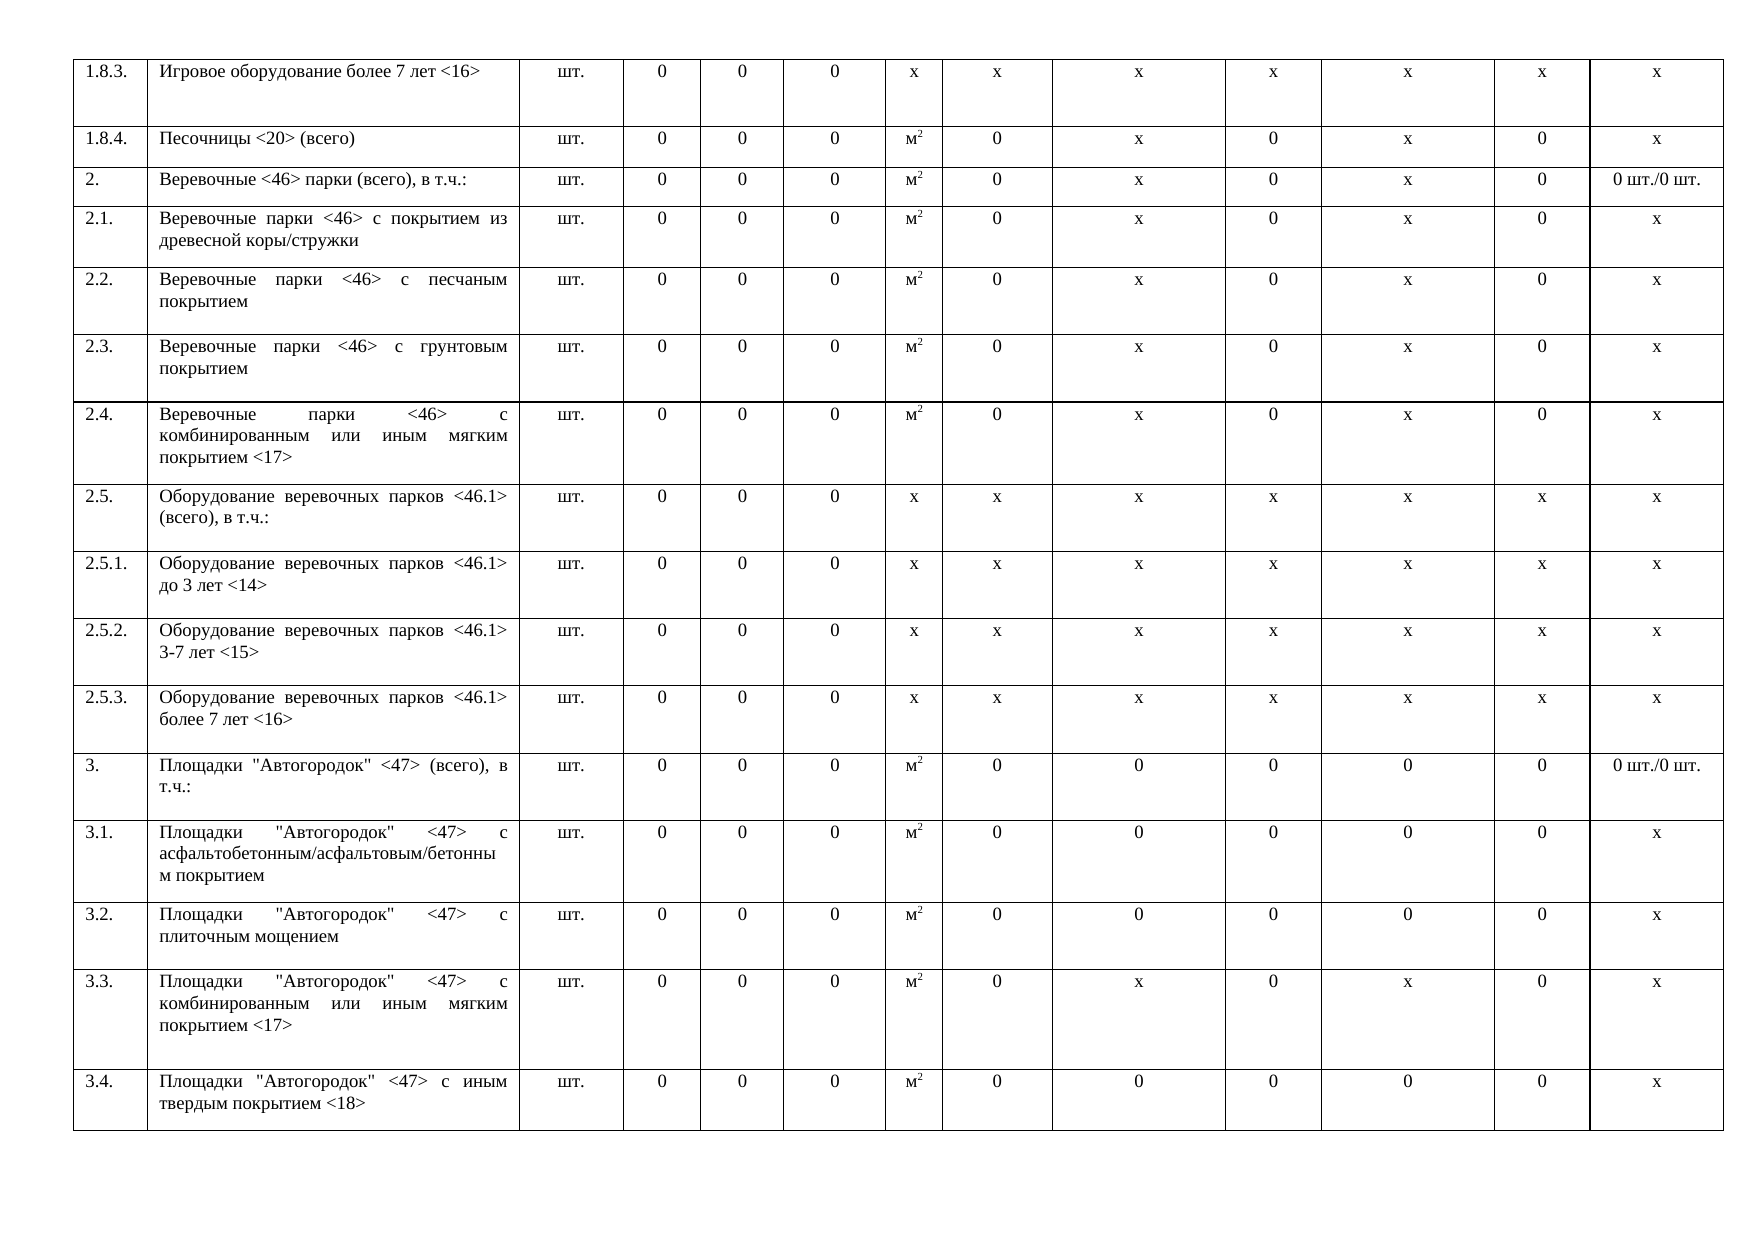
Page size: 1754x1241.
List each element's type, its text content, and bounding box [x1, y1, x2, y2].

table_cell x [1053, 619, 1225, 685]
table_cell 0 [624, 686, 700, 752]
table_cell x [1322, 127, 1494, 167]
table_cell 0 [1322, 821, 1494, 902]
table_cell x [943, 686, 1052, 752]
table_cell м2 [886, 268, 942, 334]
table_cell 0 [943, 335, 1052, 401]
table_cell x [1495, 60, 1589, 126]
table_cell 0 [701, 268, 783, 334]
table_cell 0 [1226, 970, 1321, 1069]
table_cell Веревочные парки <46> с комбинированным или иным мягким покрытием <17> [148, 403, 519, 484]
table_cell 3. [74, 754, 147, 820]
table_cell Оборудование веревочных парков <46.1> (всего), в т.ч.: [148, 485, 519, 551]
table_cell Веревочные парки <46> с покрытием из древесной коры/стружки [148, 207, 519, 267]
table_cell 0 [784, 127, 885, 167]
table_cell шт. [520, 268, 623, 334]
table_cell x [1053, 970, 1225, 1069]
table_cell 0 [784, 268, 885, 334]
table_cell x [1495, 485, 1589, 551]
table_cell шт. [520, 970, 623, 1069]
table_cell 0 [1226, 207, 1321, 267]
table_cell 0 [784, 754, 885, 820]
table_cell Площадки "Автогородок" <47> с комбинированным или иным мягким покрытием <17> [148, 970, 519, 1069]
table_cell 0 [1495, 268, 1589, 334]
table_cell 2.5.1. [74, 552, 147, 618]
table_cell 0 [624, 619, 700, 685]
table_cell x [1053, 552, 1225, 618]
table_cell x [943, 485, 1052, 551]
table_cell x [943, 552, 1052, 618]
table_cell 0 [943, 903, 1052, 969]
table_cell шт. [520, 207, 623, 267]
table_cell 2.4. [74, 403, 147, 484]
table_cell x [886, 686, 942, 752]
table_cell шт. [520, 485, 623, 551]
table_cell 0 [624, 127, 700, 167]
table_cell 0 [784, 485, 885, 551]
table_cell 1.8.3. [74, 60, 147, 126]
table_cell 2.5.2. [74, 619, 147, 685]
table_cell x [1591, 1070, 1723, 1130]
table_cell x [1226, 485, 1321, 551]
table_cell 0 [1226, 168, 1321, 206]
table_cell x [1053, 127, 1225, 167]
table_cell x [1226, 619, 1321, 685]
table_cell 0 [784, 1070, 885, 1130]
table_cell 0 [1322, 754, 1494, 820]
table_cell x [886, 619, 942, 685]
table_cell x [943, 619, 1052, 685]
table_cell м2 [886, 1070, 942, 1130]
table_cell 0 [1226, 1070, 1321, 1130]
table_cell x [1495, 552, 1589, 618]
table_cell 0 [1495, 821, 1589, 902]
table_cell 0 [701, 970, 783, 1069]
table_cell 0 [624, 821, 700, 902]
table_cell шт. [520, 552, 623, 618]
table_cell 3.2. [74, 903, 147, 969]
table_cell 0 [1495, 207, 1589, 267]
table_cell 3.1. [74, 821, 147, 902]
table_cell м2 [886, 821, 942, 902]
table_cell 0 [1495, 168, 1589, 206]
table_cell x [1322, 686, 1494, 752]
table_cell x [1322, 207, 1494, 267]
table_cell 0 [943, 754, 1052, 820]
table_cell x [1591, 686, 1723, 752]
table_cell 0 [701, 552, 783, 618]
table_cell 0 [624, 335, 700, 401]
table_cell 0 [701, 821, 783, 902]
table_cell Оборудование веревочных парков <46.1> до 3 лет <14> [148, 552, 519, 618]
table_cell 0 [624, 268, 700, 334]
table_cell x [1053, 268, 1225, 334]
table_cell шт. [520, 127, 623, 167]
table_cell 2.2. [74, 268, 147, 334]
table_cell м2 [886, 207, 942, 267]
table_cell 0 [1053, 754, 1225, 820]
table_cell 0 [943, 1070, 1052, 1130]
table_cell x [1053, 686, 1225, 752]
table_cell 0 [784, 821, 885, 902]
table_cell x [1053, 403, 1225, 484]
table_cell x [1322, 552, 1494, 618]
table_cell x [1591, 207, 1723, 267]
table_cell 0 [1053, 821, 1225, 902]
table_cell 0 [784, 60, 885, 126]
table_cell 0 [943, 268, 1052, 334]
table_cell 0 [784, 903, 885, 969]
table_cell x [1591, 268, 1723, 334]
table_cell 0 [1322, 903, 1494, 969]
table_cell 0 [1495, 335, 1589, 401]
table_cell x [1053, 335, 1225, 401]
table_cell м2 [886, 335, 942, 401]
table_cell 0 [943, 403, 1052, 484]
table_cell м2 [886, 970, 942, 1069]
table_cell шт. [520, 60, 623, 126]
table_cell 0 [1226, 268, 1321, 334]
table_cell 0 [624, 403, 700, 484]
table_cell 0 [1226, 903, 1321, 969]
table_cell 0 [624, 1070, 700, 1130]
table_cell 0 [624, 903, 700, 969]
table_cell 0 [624, 60, 700, 126]
table_cell шт. [520, 168, 623, 206]
table_cell 0 [701, 207, 783, 267]
table_cell x [1591, 903, 1723, 969]
table_cell Оборудование веревочных парков <46.1> 3-7 лет <15> [148, 619, 519, 685]
table_cell 2.1. [74, 207, 147, 267]
table_cell 0 [784, 207, 885, 267]
table_cell x [1591, 485, 1723, 551]
table_cell 0 [1495, 970, 1589, 1069]
table_cell м2 [886, 754, 942, 820]
table_cell шт. [520, 403, 623, 484]
table_cell 0 шт./0 шт. [1591, 754, 1723, 820]
table_cell шт. [520, 821, 623, 902]
table_cell x [1226, 686, 1321, 752]
table_cell x [1322, 403, 1494, 484]
table_cell 0 [701, 619, 783, 685]
table_cell x [1053, 60, 1225, 126]
table_cell x [1495, 686, 1589, 752]
table_cell 0 [1495, 127, 1589, 167]
table_cell Веревочные парки <46> с песчаным покрытием [148, 268, 519, 334]
table_cell 0 шт./0 шт. [1591, 168, 1723, 206]
table_cell Площадки "Автогородок" <47> с асфальтобетонным/асфальтовым/бетонным покрытием [148, 821, 519, 902]
table_cell 0 [701, 335, 783, 401]
table_cell 0 [1226, 403, 1321, 484]
table_cell 0 [1053, 903, 1225, 969]
table_cell x [886, 60, 942, 126]
table_cell шт. [520, 619, 623, 685]
table_cell x [943, 60, 1052, 126]
table_cell 0 [701, 754, 783, 820]
table_cell 0 [624, 168, 700, 206]
table_cell 0 [1495, 1070, 1589, 1130]
table_cell 0 [943, 821, 1052, 902]
table_cell Игровое оборудование более 7 лет <16> [148, 60, 519, 126]
table_cell x [1053, 168, 1225, 206]
table_cell 0 [1495, 403, 1589, 484]
table_cell 0 [1495, 903, 1589, 969]
table_cell 0 [624, 552, 700, 618]
table_cell м2 [886, 403, 942, 484]
table_cell x [1591, 60, 1723, 126]
table_cell 0 [943, 970, 1052, 1069]
table_cell 0 [784, 552, 885, 618]
table_cell 0 [701, 485, 783, 551]
table_cell x [1591, 127, 1723, 167]
table_cell x [1322, 268, 1494, 334]
table_cell x [1591, 552, 1723, 618]
table_cell 0 [1226, 335, 1321, 401]
table_cell 0 [1495, 754, 1589, 820]
table_cell 1.8.4. [74, 127, 147, 167]
table_cell 0 [1226, 821, 1321, 902]
table_cell x [886, 552, 942, 618]
table_cell Песочницы <20> (всего) [148, 127, 519, 167]
table_cell шт. [520, 335, 623, 401]
table_cell Веревочные <46> парки (всего), в т.ч.: [148, 168, 519, 206]
table_cell x [1322, 168, 1494, 206]
table_cell 3.3. [74, 970, 147, 1069]
table_cell 0 [1053, 1070, 1225, 1130]
table_cell м2 [886, 127, 942, 167]
table_cell 0 [1226, 754, 1321, 820]
table_cell x [1322, 60, 1494, 126]
table_cell 0 [624, 485, 700, 551]
table_cell 0 [701, 1070, 783, 1130]
table_cell 0 [701, 903, 783, 969]
table_cell 2.5. [74, 485, 147, 551]
table_cell 0 [784, 686, 885, 752]
table_cell 2.5.3. [74, 686, 147, 752]
table_cell 0 [784, 335, 885, 401]
table_cell 0 [1322, 1070, 1494, 1130]
table_cell 0 [943, 168, 1052, 206]
table_cell 2.3. [74, 335, 147, 401]
table_cell x [1053, 485, 1225, 551]
table_cell шт. [520, 686, 623, 752]
table_cell x [1226, 60, 1321, 126]
table_cell 0 [943, 207, 1052, 267]
table_cell x [1053, 207, 1225, 267]
table_cell Площадки "Автогородок" <47> (всего), в т.ч.: [148, 754, 519, 820]
table_cell 0 [701, 127, 783, 167]
table_cell 0 [784, 970, 885, 1069]
table_cell 0 [701, 403, 783, 484]
table_cell шт. [520, 903, 623, 969]
table_cell x [1591, 970, 1723, 1069]
table_cell 2. [74, 168, 147, 206]
table_cell м2 [886, 903, 942, 969]
table_cell 0 [943, 127, 1052, 167]
table_cell x [1495, 619, 1589, 685]
table_cell Оборудование веревочных парков <46.1> более 7 лет <16> [148, 686, 519, 752]
table_cell Площадки "Автогородок" <47> с плиточным мощением [148, 903, 519, 969]
table_cell x [1322, 970, 1494, 1069]
table_cell x [1591, 821, 1723, 902]
table_cell 0 [624, 207, 700, 267]
table_cell шт. [520, 1070, 623, 1130]
table_cell x [1322, 619, 1494, 685]
table_cell x [886, 485, 942, 551]
table_cell x [1591, 619, 1723, 685]
table_cell 0 [624, 970, 700, 1069]
table_cell Веревочные парки <46> с грунтовым покрытием [148, 335, 519, 401]
table_cell Площадки "Автогородок" <47> с иным твердым покрытием <18> [148, 1070, 519, 1130]
table_cell м2 [886, 168, 942, 206]
table_cell x [1591, 403, 1723, 484]
table_cell 0 [701, 60, 783, 126]
table_cell шт. [520, 754, 623, 820]
table_cell x [1591, 335, 1723, 401]
table_cell x [1322, 485, 1494, 551]
table_cell 0 [784, 619, 885, 685]
table_cell 0 [624, 754, 700, 820]
table_cell x [1226, 552, 1321, 618]
table_cell 0 [784, 403, 885, 484]
table_cell 3.4. [74, 1070, 147, 1130]
table_cell 0 [784, 168, 885, 206]
table_cell x [1322, 335, 1494, 401]
table_cell 0 [1226, 127, 1321, 167]
table_cell 0 [701, 686, 783, 752]
table_cell 0 [701, 168, 783, 206]
